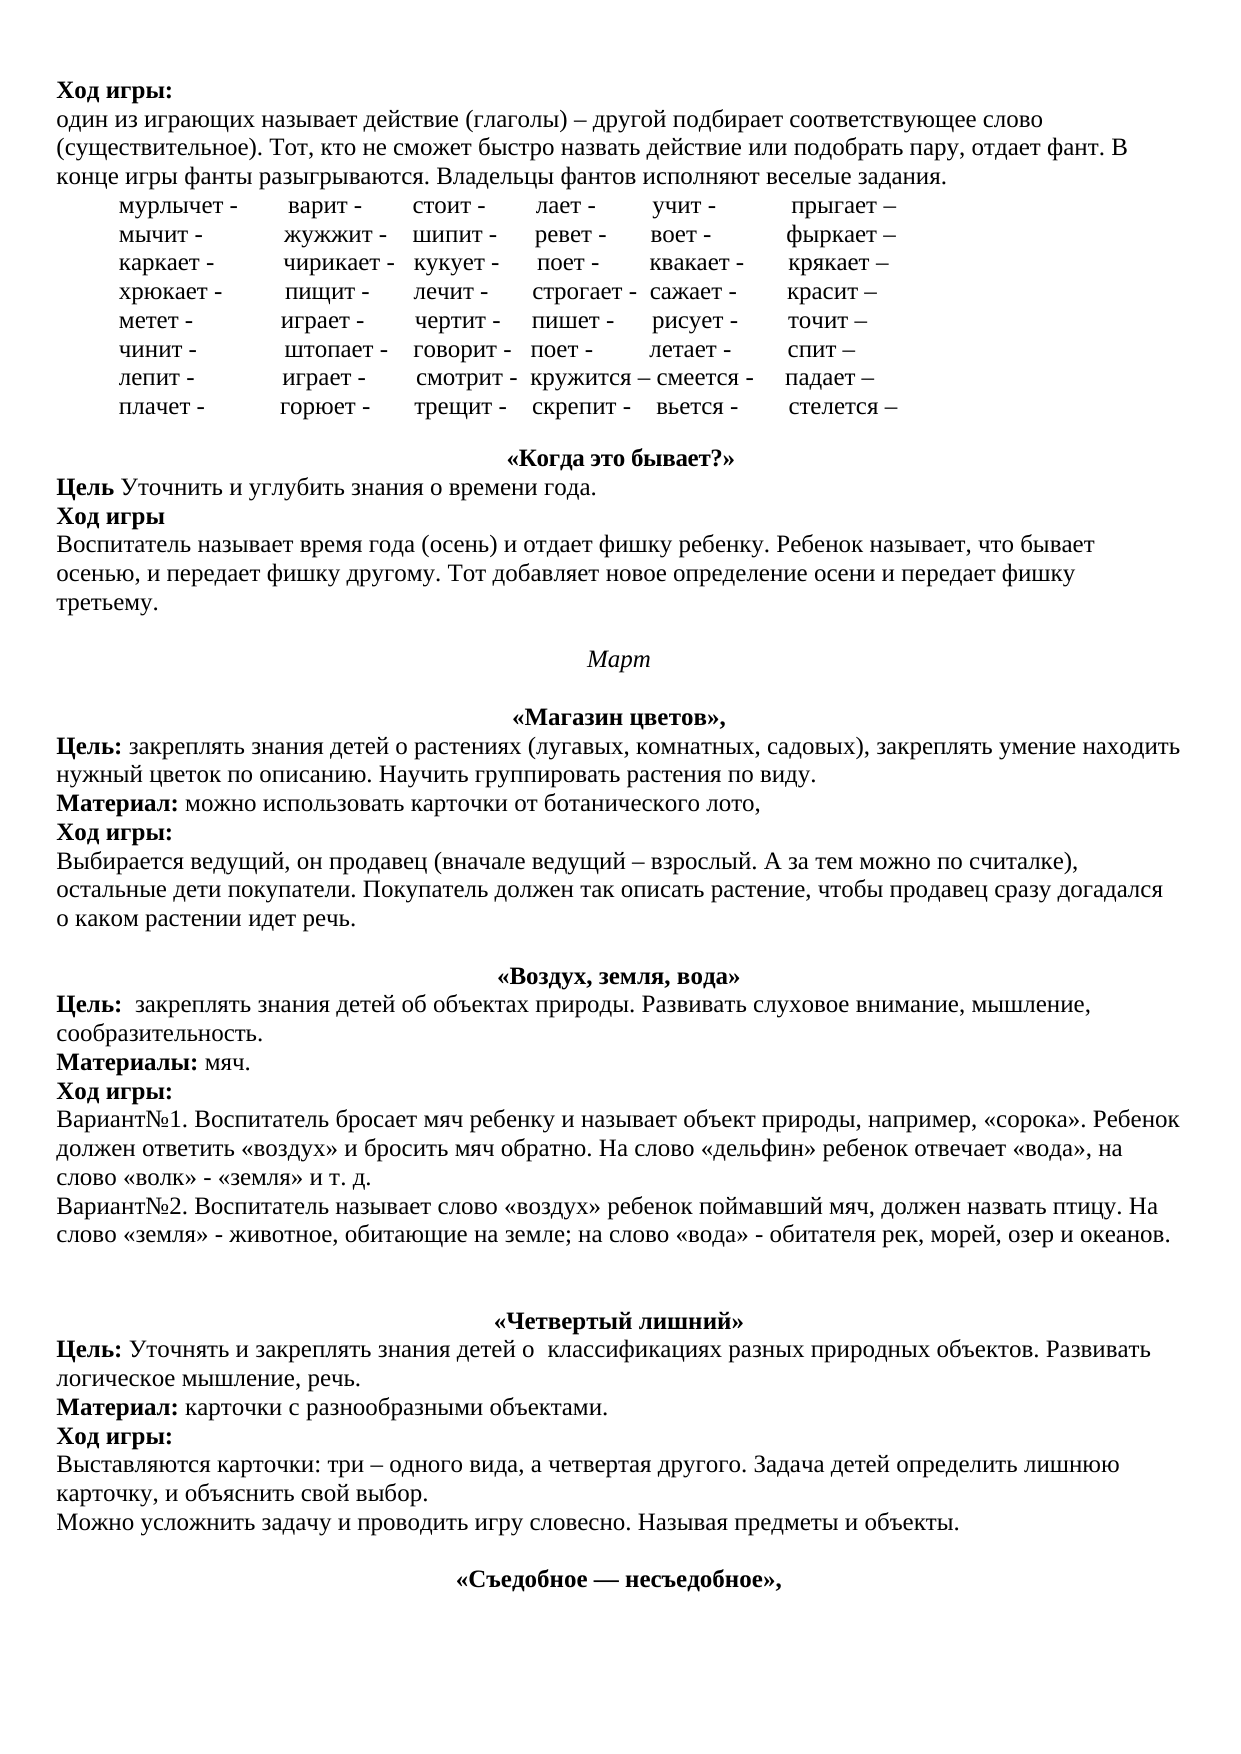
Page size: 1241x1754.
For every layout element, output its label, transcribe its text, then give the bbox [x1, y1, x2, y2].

text мычит - жужжит - шипит - ревет - воет - фыркает – [56, 219, 1181, 247]
text «Когда это бывает?» [56, 446, 1180, 472]
text один из играющих называет действие (глаголы) – другой подбирает соответствующее слово (существительное). Тот, кто не сможет быстро назвать действие или подобрать пару, отдает фант. В конце игры фанты разыгрываются. Владельцы фантов исполняют веселые задания. [56, 104, 1181, 190]
text Цель Уточнить и углубить знания о времени года. [56, 472, 1181, 501]
text Ход игры: [56, 817, 1181, 846]
text «Воздух, земля, вода» [56, 961, 1181, 989]
text Выставляются карточки: три – одного вида, а четвертая другого. Задача детей определить лишнюю карточку, и объяснить свой выбор. [56, 1449, 1181, 1507]
text Цель: Уточнять и закреплять знания детей о классификациях разных природных объектов. Развивать логическое мышление, речь. [56, 1334, 1181, 1392]
text Ход игры [56, 501, 1181, 529]
text плачет - горюет - трещит - скрепит - вьется - стелется – [56, 391, 1181, 420]
text «Съедобное — несъедобное», [56, 1564, 1181, 1593]
text Ход игры: [56, 75, 1181, 104]
text Материалы: мяч. [56, 1047, 1181, 1076]
text Материал: карточки с разнообразными объектами. [56, 1392, 1181, 1421]
text хрюкает - пищит - лечит - строгает - сажает - красит – [56, 276, 1181, 305]
text «Магазин цветов», [56, 702, 1181, 731]
text «Четвертый лишний» [56, 1306, 1181, 1334]
text Выбирается ведущий, он продавец (вначале ведущий – взрослый. А за тем можно по считалке), остальные дети покупатели. Покупатель должен так описать растение, чтобы продавец сразу догадался о каком растении идет речь. [56, 846, 1181, 932]
text Ход игры: [56, 1076, 1181, 1104]
text метет - играет - чертит - пишет - рисует - точит – [56, 305, 1181, 334]
text Ход игры: [56, 1421, 1181, 1449]
text Цель: закреплять знания детей о растениях (лугавых, комнатных, садовых), закреплять умение находить нужный цветок по описанию. Научить группировать растения по виду. [56, 731, 1181, 788]
text каркает - чирикает - кукует - поет - квакает - крякает – [56, 247, 1181, 276]
text мурлычет - варит - стоит - лает - учит - прыгает – [56, 190, 1181, 219]
text Март [56, 644, 1181, 673]
text Можно усложнить задачу и проводить игру словесно. Называя предметы и объекты. [56, 1507, 1181, 1536]
text чинит - штопает - говорит - поет - летает - спит – [56, 334, 1181, 362]
text лепит - играет - смотрит - кружится – смеется - падает – [56, 362, 1181, 391]
text Воспитатель называет время года (осень) и отдает фишку ребенку. Ребенок называет, что бывает осенью, и передает фишку другому. Тот добавляет новое определение осени и передает фишку третьему. [56, 529, 1181, 616]
text Вариант№1. Воспитатель бросает мяч ребенку и называет объект природы, например, «сорока». Ребенок должен ответить «воздух» и бросить мяч обратно. На слово «дельфин» ребенок отвечает «вода», на слово «волк» - «земля» и т. д. [56, 1104, 1181, 1191]
text Материал: можно использовать карточки от ботанического лото, [56, 788, 1181, 817]
text Вариант№2. Воспитатель называет слово «воздух» ребенок поймавший мяч, должен назвать птицу. На слово «земля» - животное, обитающие на земле; на слово «вода» - обитателя рек, морей, озер и океанов. [56, 1191, 1181, 1248]
text Цель: закреплять знания детей об объектах природы. Развивать слуховое внимание, мышление, сообразительность. [56, 989, 1181, 1047]
